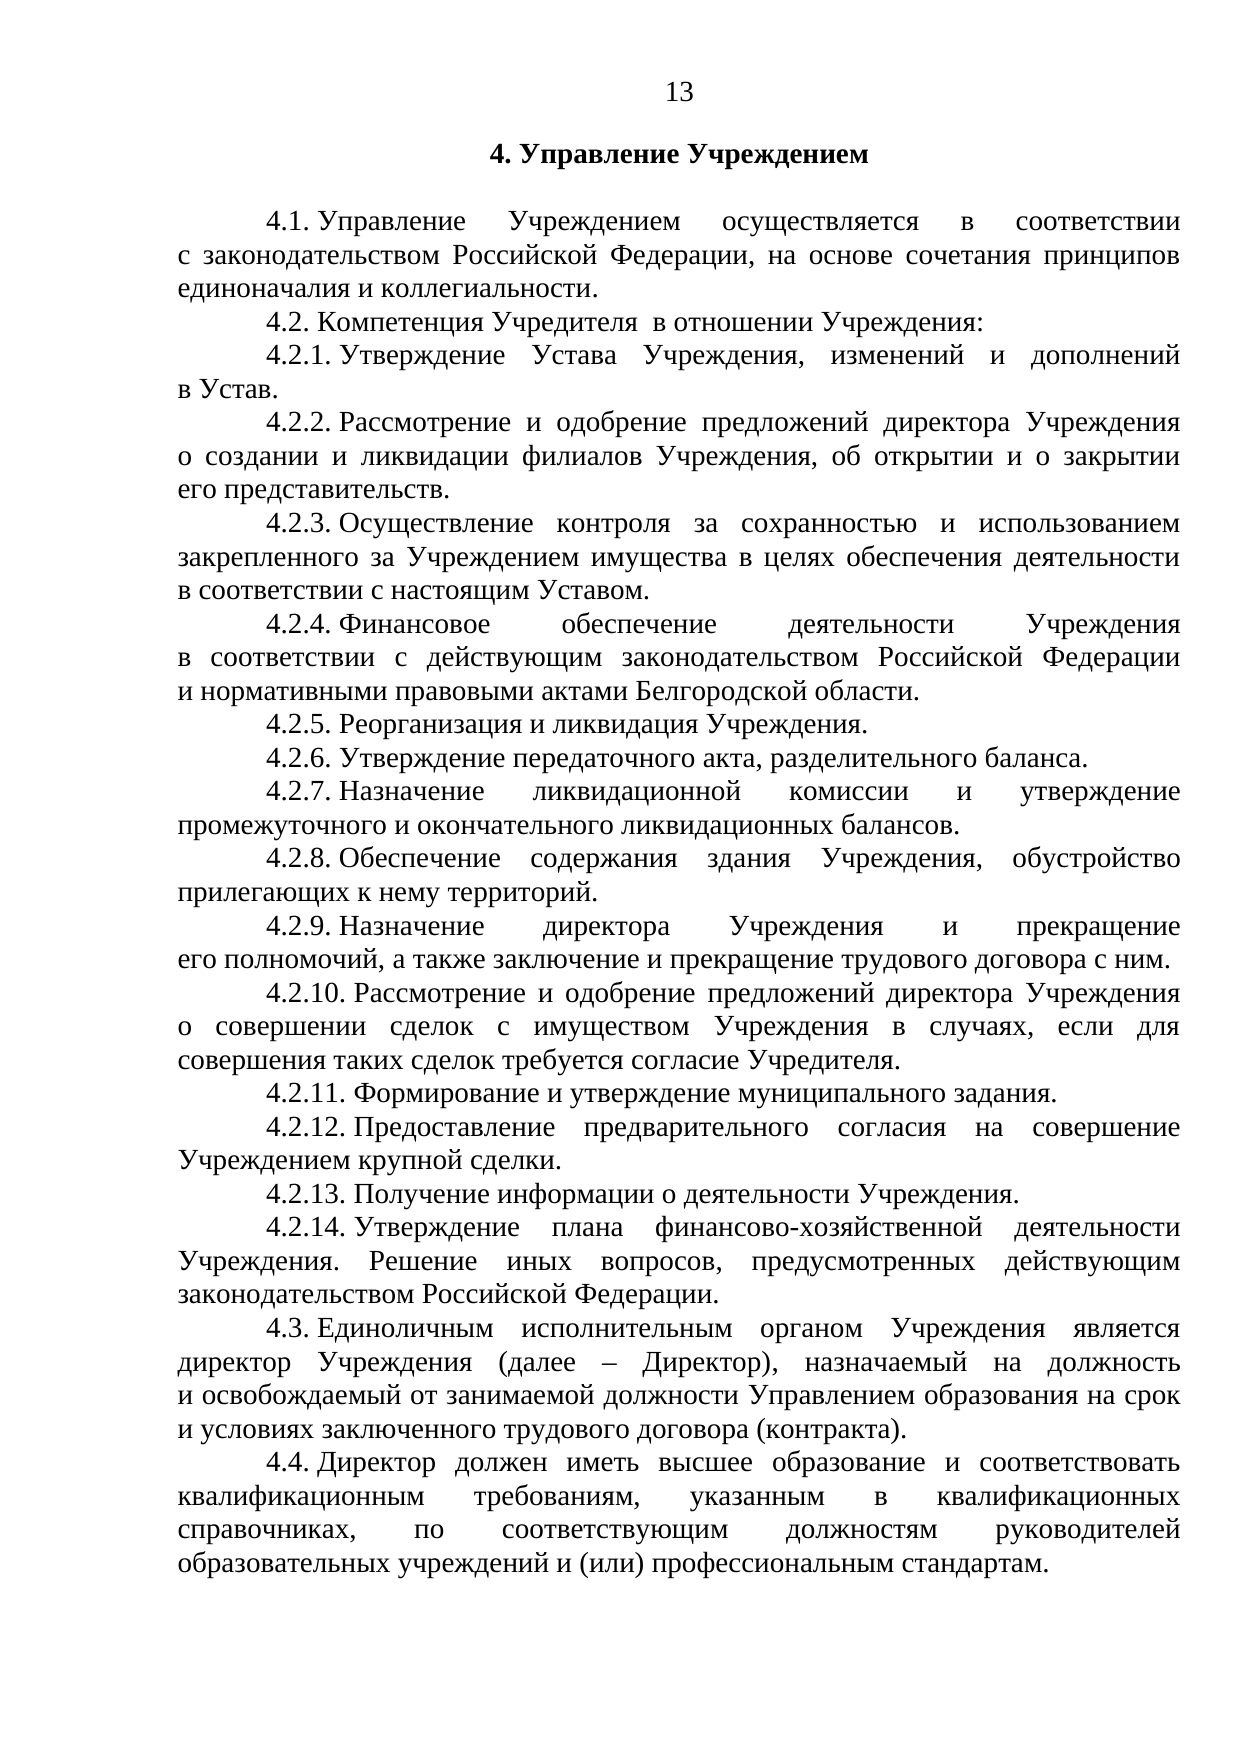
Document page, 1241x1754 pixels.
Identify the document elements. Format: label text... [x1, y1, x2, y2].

list Рассмотрение и одобрение предложений директора Учреждения о создании и ликвидации филиалов Учреждения, об открытии и о закрытии его представительств. [177, 404, 1181, 505]
list Предоставление предварительного согласия на совершение Учреждением крупной сделки. [177, 1109, 1181, 1176]
list Формирование и утверждение муниципального задания. [177, 1075, 1181, 1109]
list Получение информации о деятельности Учреждения. [177, 1176, 1181, 1209]
list Финансовое обеспечение деятельности Учреждения в соответствии с действующим законодательством Российской Федерации и нормативными правовыми актами Белгородской области. [177, 606, 1181, 706]
list Назначение ликвидационной комиссии и утверждение промежуточного и окончательного ликвидационных балансов. [177, 773, 1181, 841]
list Утверждение Устава Учреждения, изменений и дополнений в Устав. [177, 337, 1181, 404]
list Назначение директора Учреждения и прекращение его полномочий, а также заключение и прекращение трудового договора с ним. [177, 908, 1181, 975]
list Управление Учреждением осуществляется в соответствии с законодательством Российской Федерации, на основе сочетания принципов единоначалия и коллегиальности. [177, 203, 1181, 304]
list Компетенция Учредителя в отношении Учреждения: [177, 304, 1181, 337]
list Утверждение плана финансово-хозяйственной деятельности Учреждения. Решение иных вопросов, предусмотренных действующим законодательством Российской Федерации. [177, 1209, 1181, 1310]
list Обеспечение содержания здания Учреждения, обустройство прилегающих к нему территорий. [177, 841, 1181, 908]
text 4. Управление Учреждением [177, 136, 1181, 170]
list Рассмотрение и одобрение предложений директора Учреждения о совершении сделок с имуществом Учреждения в случаях, если для совершения таких сделок требуется согласие Учредителя. [177, 975, 1181, 1075]
list Единоличным исполнительным органом Учреждения является директор Учреждения (далее – Директор), назначаемый на должность и освобождаемый от занимаемой должности Управлением образования на срок и условиях заключенного трудового договора (контракта). [177, 1310, 1181, 1444]
list Утверждение передаточного акта, разделительного баланса. [177, 740, 1181, 773]
list Осуществление контроля за сохранностью и использованием закрепленного за Учреждением имущества в целях обеспечения деятельности в соответствии с настоящим Уставом. [177, 505, 1181, 606]
list Реорганизация и ликвидация Учреждения. [177, 706, 1181, 740]
list Директор должен иметь высшее образование и соответствовать квалификационным требованиям, указанным в квалификационных справочниках, по соответствующим должностям руководителей образовательных учреждений и (или) профессиональным стандартам. [177, 1444, 1181, 1578]
